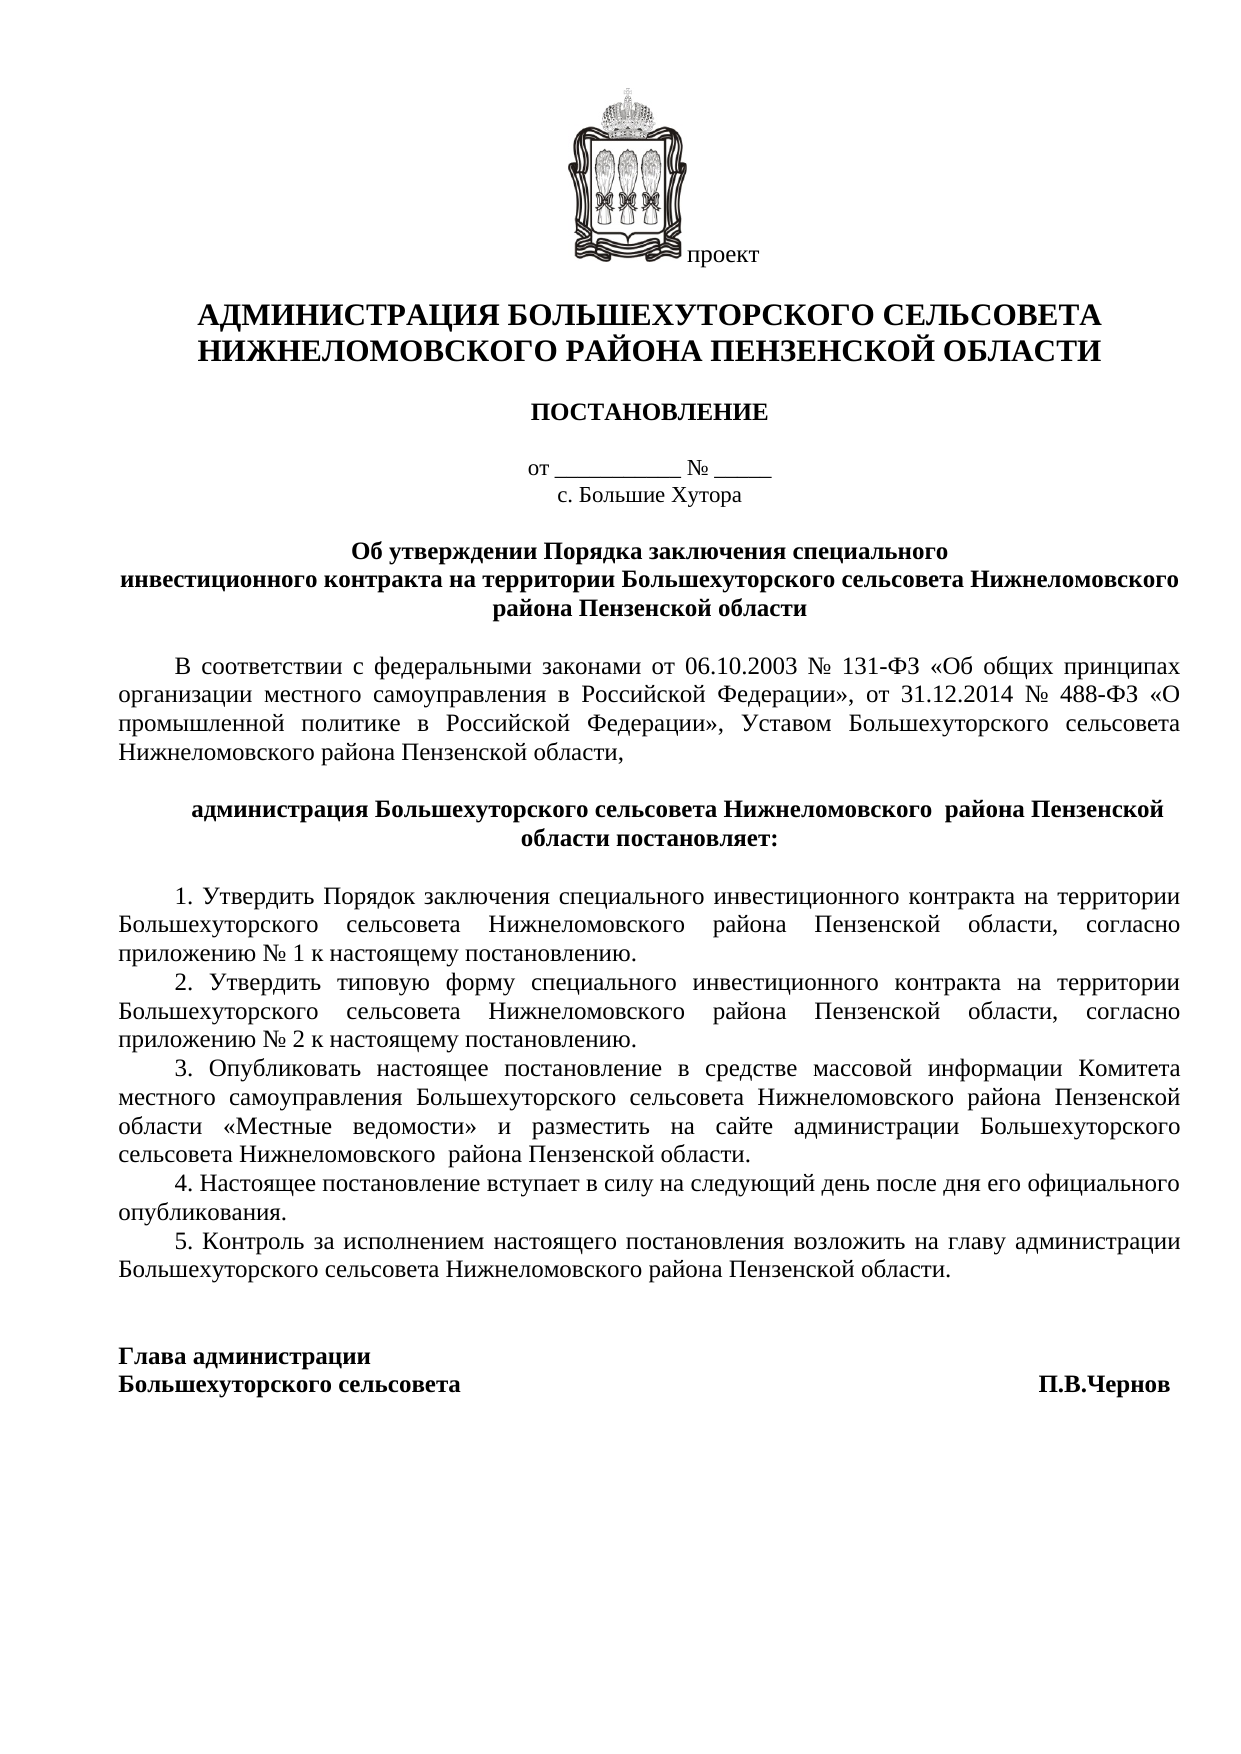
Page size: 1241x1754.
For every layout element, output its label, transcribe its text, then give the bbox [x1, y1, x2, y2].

text Глава администрации [118, 1341, 1181, 1369]
text 4. Настоящее постановление вступает в силу на следующий день после дня его официального опубликования. [118, 1168, 1181, 1226]
text 2. Утвердить типовую форму специального инвестиционного контракта на территории Большехуторского сельсовета Нижнеломовского района Пензенской области, согласно приложению № 2 к настоящему постановлению. [118, 967, 1181, 1053]
text проект [493, 89, 1181, 267]
text Большехуторского сельсовета П.В.Чернов [118, 1369, 1181, 1398]
text администрация Большехуторского сельсовета Нижнеломовского района Пензенской области постановляет: [118, 794, 1181, 852]
text 5. Контроль за исполнением настоящего постановления возложить на главу администрации Большехуторского сельсовета Нижнеломовского района Пензенской области. [118, 1226, 1181, 1283]
text ПОСТАНОВЛЕНИЕ [118, 397, 1181, 426]
text инвестиционного контракта на территории Большехуторского сельсовета Нижнеломовского района Пензенской области [118, 564, 1181, 622]
text НИЖНЕЛОМОВСКОГО РАЙОНА ПЕНЗЕНСКОЙ ОБЛАСТИ [118, 332, 1181, 368]
text с. Большие Хутора [118, 481, 1181, 507]
text от ___________ № _____ [118, 454, 1181, 481]
text 1. Утвердить Порядок заключения специального инвестиционного контракта на территории Большехуторского сельсовета Нижнеломовского района Пензенской области, согласно приложению № 1 к настоящему постановлению. [118, 881, 1181, 967]
text Об утверждении Порядка заключения специального [118, 536, 1181, 564]
text АДМИНИСТРАЦИЯ БОЛЬШЕХУТОРСКОГО СЕЛЬСОВЕТА [118, 296, 1181, 332]
text В соответствии с федеральными законами от 06.10.2003 № 131-ФЗ «Об общих принципах организации местного самоуправления в Российской Федерации», от 31.12.2014 № 488-ФЗ «О промышленной политике в Российской Федерации», Уставом Большехуторского сельсовета Нижнеломовского района Пензенской области, [118, 651, 1181, 766]
text 3. Опубликовать настоящее постановление в средстве массовой информации Комитета местного самоуправления Большехуторского сельсовета Нижнеломовского района Пензенской области «Местные ведомости» и разместить на сайте администрации Большехуторского сельсовета Нижнеломовского района Пензенской области. [118, 1053, 1181, 1168]
picture [568, 88, 687, 262]
